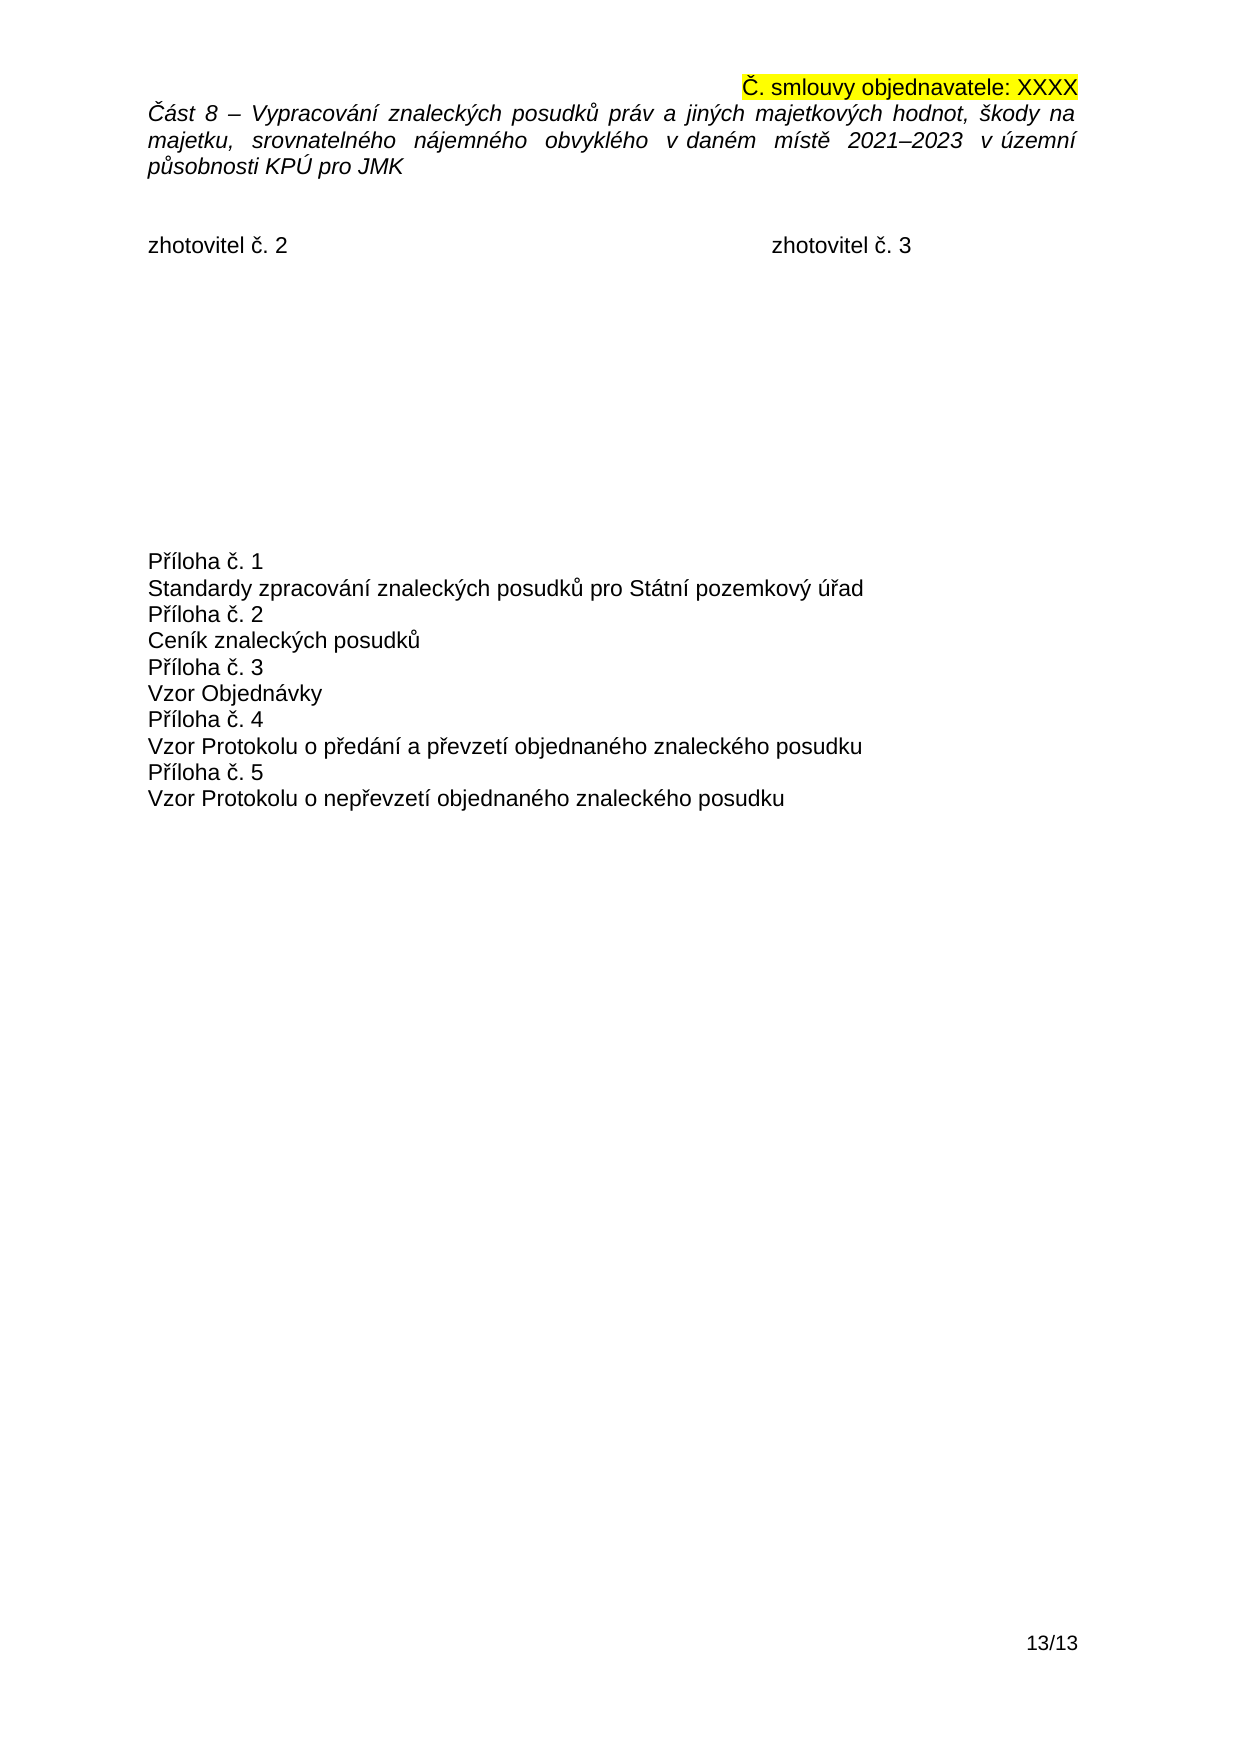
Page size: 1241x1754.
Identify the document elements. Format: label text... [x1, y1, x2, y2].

text Vzor Protokolu o nepřevzetí objednaného znaleckého posudku [148, 785, 1078, 812]
text zhotovitel č. 2 zhotovitel č. 3 [148, 232, 1078, 258]
text Příloha č. 5 [148, 759, 1078, 785]
text Standardy zpracování znaleckých posudků pro Státní pozemkový úřad [148, 574, 1078, 601]
text Příloha č. 1 [148, 548, 1078, 574]
text Vzor Protokolu o předání a převzetí objednaného znaleckého posudku [148, 733, 1078, 759]
text Příloha č. 3 [148, 654, 1078, 680]
text Vzor Objednávky [148, 680, 1078, 706]
text Příloha č. 4 [148, 706, 1078, 733]
text Příloha č. 2 [148, 601, 1078, 627]
text Ceník znaleckých posudků [148, 627, 1078, 654]
